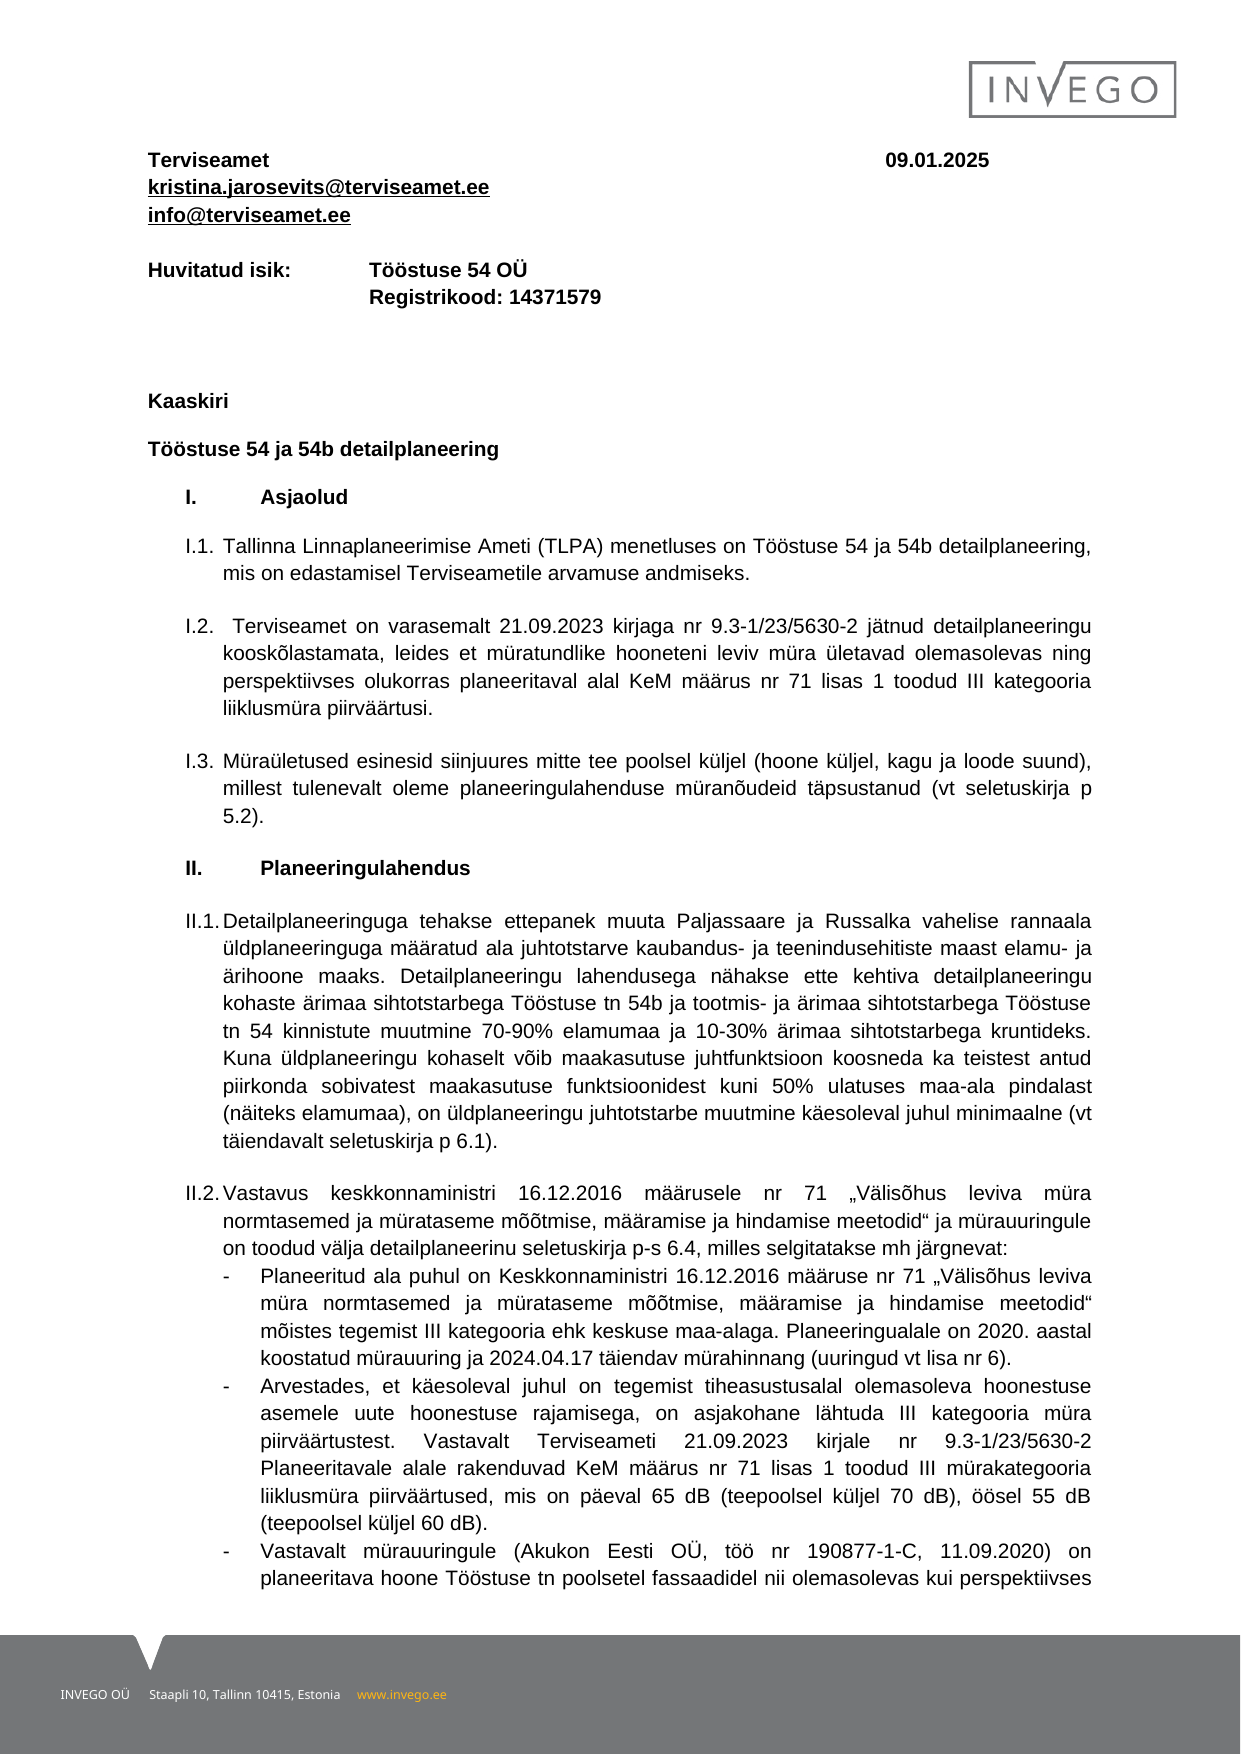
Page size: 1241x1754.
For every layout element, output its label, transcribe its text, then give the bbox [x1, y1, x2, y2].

list Arvestades, et käesoleval juhul on tegemist tiheasustusalal olemasoleva hoonestuse asemele uute hoonestuse rajamisega, on asjakohane lähtuda III kategooria müra piirväärtustest. Vastavalt Terviseameti 21.09.2023 kirjale nr 9.3-1/23/5630-2 Planeeritavale alale rakenduvad KeM määrus nr 71 lisas 1 toodud III mürakategooria liiklusmüra piirväärtused, mis on päeval 65 dB (teepoolsel küljel 70 dB), öösel 55 dB (teepoolsel küljel 60 dB). [223, 1373, 1093, 1535]
picture [968, 61, 1177, 118]
text Tööstuse 54 ja 54b detailplaneering [148, 437, 1093, 461]
text Terviseamet 09.01.2025 [148, 148, 1093, 172]
list Planeeritud ala puhul on Keskkonnaministri 16.12.2016 määruse nr 71 „Välisõhus leviva müra normtasemed ja mürataseme mõõtmise, määramise ja hindamise meetodid“ mõistes tegemist III kategooria ehk keskuse maa-alaga. Planeeringualale on 2020. aastal koostatud mürauuring ja 2024.04.17 täiendav mürahinnang (uuringud vt lisa nr 6). [223, 1263, 1093, 1370]
text kristina.jarosevits@terviseamet.ee [148, 175, 1093, 199]
list Tallinna Linnaplaneerimise Ameti (TLPA) menetluses on Tööstuse 54 ja 54b detailplaneering, mis on edastamisel Terviseametile arvamuse andmiseks. [185, 533, 1093, 585]
list Asjaolud [185, 485, 1093, 509]
list Vastavus keskkonnaministri 16.12.2016 määrusele nr 71 „Välisõhus leviva müra normtasemed ja mürataseme mõõtmise, määramise ja hindamise meetodid“ ja mürauuringule on toodud välja detailplaneerinu seletuskirja p-s 6.4, milles selgitatakse mh järgnevat: [185, 1181, 1093, 1260]
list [223, 1538, 1093, 1590]
list Detailplaneeringuga tehakse ettepanek muuta Paljassaare ja Russalka vahelise rannaala üldplaneeringuga määratud ala juhtotstarve kaubandus- ja teenindusehitiste maast elamu- ja ärihoone maaks. Detailplaneeringu lahendusega nähakse ette kehtiva detailplaneeringu kohaste ärimaa sihtotstarbega Tööstuse tn 54b ja tootmis- ja ärimaa sihtotstarbega Tööstuse tn 54 kinnistute muutmine 70-90% elamumaa ja 10-30% ärimaa sihtotstarbega kruntideks. Kuna üldplaneeringu kohaselt võib maakasutuse juhtfunktsioon koosneda ka teistest antud piirkonda sobivatest maakasutuse funktsioonidest kuni 50% ulatuses maa-ala pindalast (näiteks elamumaa), on üldplaneeringu juhtotstarbe muutmine käesoleval juhul minimaalne (vt täiendavalt seletuskirja p 6.1). [185, 908, 1093, 1152]
text Huvitatud isik: Tööstuse 54 OÜ [148, 258, 1093, 282]
text info@terviseamet.ee [148, 203, 1093, 227]
picture [0, 1635, 1241, 1754]
list Müraületused esinesid siinjuures mitte tee poolsel küljel (hoone küljel, kagu ja loode suund), millest tulenevalt oleme planeeringulahenduse müranõudeid täpsustanud (vt seletuskirja p 5.2). [185, 748, 1093, 827]
text Registrikood: 14371579 [148, 285, 1093, 309]
list Terviseamet on varasemalt 21.09.2023 kirjaga nr 9.3-1/23/5630-2 jätnud detailplaneeringu kooskõlastamata, leides et müratundlike hooneteni leviv müra ületavad olemasolevas ning perspektiivses olukorras planeeritaval alal KeM määrus nr 71 lisas 1 toodud III kategooria liiklusmüra piirväärtusi. [185, 613, 1093, 720]
text Kaaskiri [148, 388, 1093, 412]
subtitle Planeeringulahendus [185, 856, 1093, 880]
